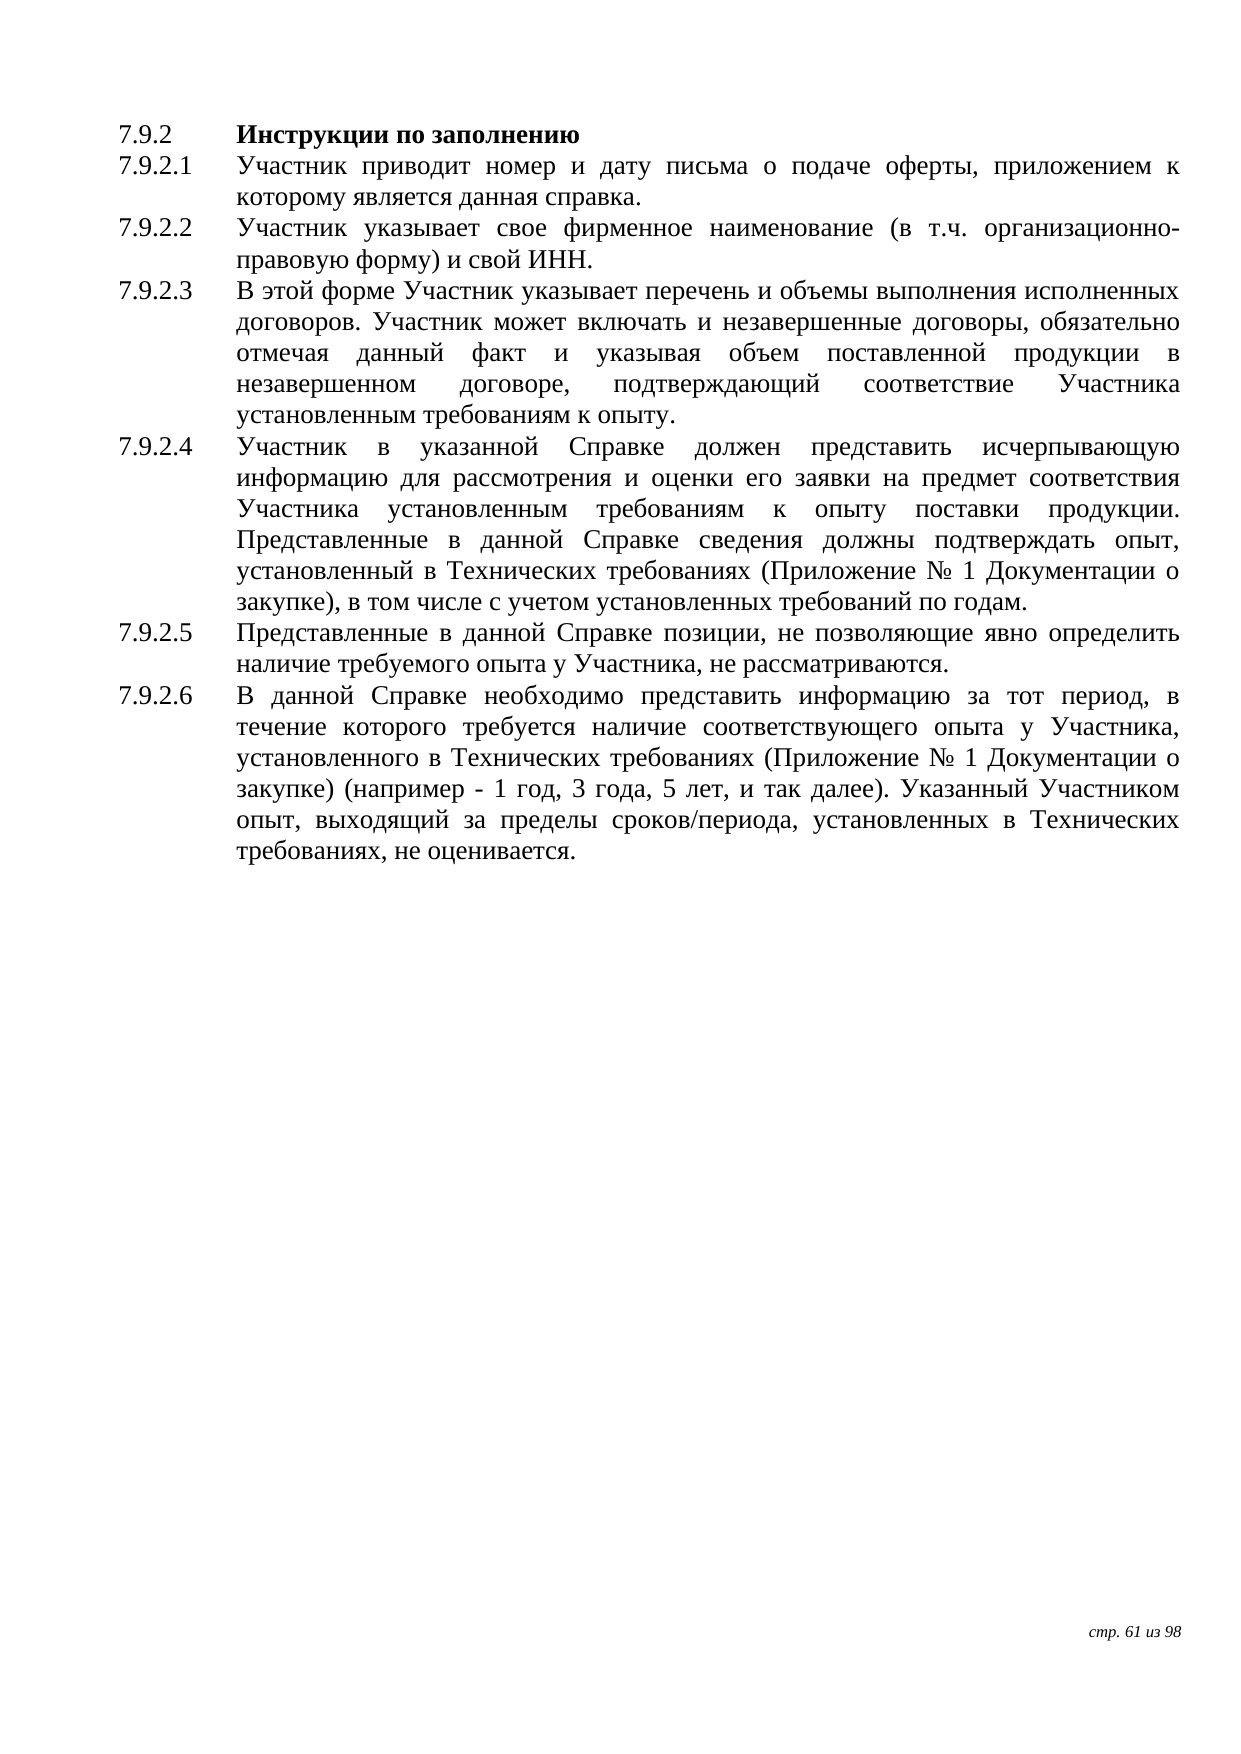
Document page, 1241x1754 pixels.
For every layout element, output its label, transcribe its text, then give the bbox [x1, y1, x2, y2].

text Участник приводит номер и дату письма о подаче оферты, приложением к которому является данная справка. [118, 149, 1181, 212]
text Инструкции по заполнению [118, 118, 1181, 149]
text В данной Справке необходимо представить информацию за тот период, в течение которого требуется наличие соответствующего опыта у Участника, установленного в Технических требованиях (Приложение № 1 Документации о закупке) (например - 1 год, 3 года, 5 лет, и так далее). Указанный Участником опыт, выходящий за пределы сроков/периода, установленных в Технических требованиях, не оценивается. [118, 679, 1181, 866]
text Участник указывает свое фирменное наименование (в т.ч. организационно-правовую форму) и свой ИНН. [118, 212, 1181, 274]
text Представленные в данной Справке позиции, не позволяющие явно определить наличие требуемого опыта у Участника, не рассматриваются. [118, 616, 1181, 679]
text В этой форме Участник указывает перечень и объемы выполнения исполненных договоров. Участник может включать и незавершенные договоры, обязательно отмечая данный факт и указывая объем поставленной продукции в незавершенном договоре, подтверждающий соответствие Участника установленным требованиям к опыту. [118, 274, 1181, 429]
text Участник в указанной Справке должен представить исчерпывающую информацию для рассмотрения и оценки его заявки на предмет соответствия Участника установленным требованиям к опыту поставки продукции. Представленные в данной Справке сведения должны подтверждать опыт, установленный в Технических требованиях (Приложение № 1 Документации о закупке), в том числе с учетом установленных требований по годам. [118, 429, 1181, 616]
